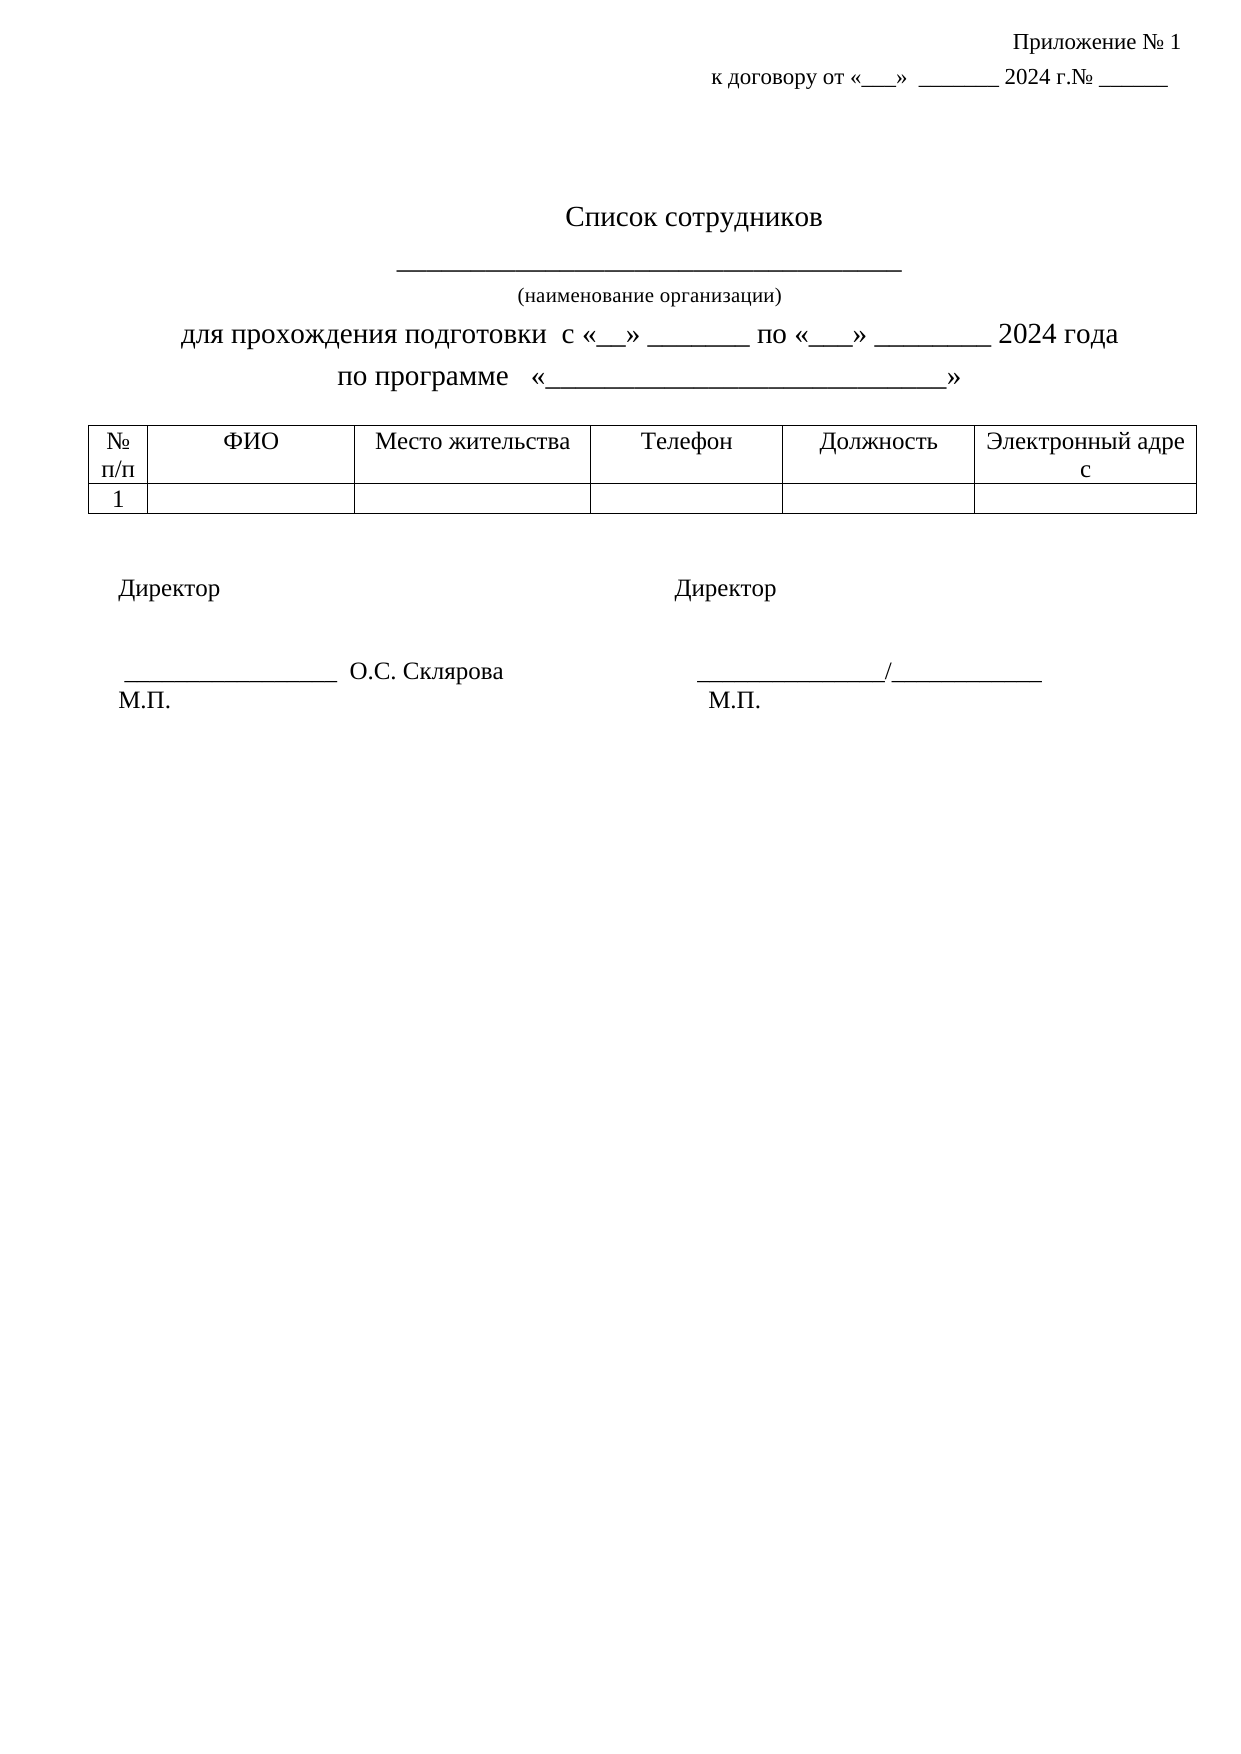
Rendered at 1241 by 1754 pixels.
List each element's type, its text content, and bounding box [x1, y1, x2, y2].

table_cell [783, 484, 974, 513]
text для прохождения подготовки с «__» _______ по «___» ________ 2024 года [118, 316, 1181, 349]
table_header Телефон [591, 426, 782, 483]
text М.П. М.П. [118, 685, 1181, 713]
table_cell [355, 484, 590, 513]
table_header ФИО [148, 426, 354, 483]
table_cell 1 [89, 484, 147, 513]
text к договору от «___» _______ 2024 г.№ ______ [118, 63, 1181, 89]
text Список сотрудников [118, 199, 1181, 233]
table_cell [975, 484, 1196, 513]
table_header Место жительства [355, 426, 590, 483]
text по программе «___________________________» [118, 358, 1181, 391]
table_header Электронный адрес [975, 426, 1196, 483]
table_cell [591, 484, 782, 513]
text (наименование организации) [118, 283, 1181, 307]
text Приложение № 1 [118, 3, 1181, 55]
text _________________ О.С. Склярова _______________/____________ [118, 656, 1181, 685]
table_cell [148, 484, 354, 513]
text __________________________________ [118, 241, 1181, 275]
table_header Должность [783, 426, 974, 483]
table_header № п/п [89, 426, 147, 483]
text Директор Директор [118, 573, 1181, 602]
